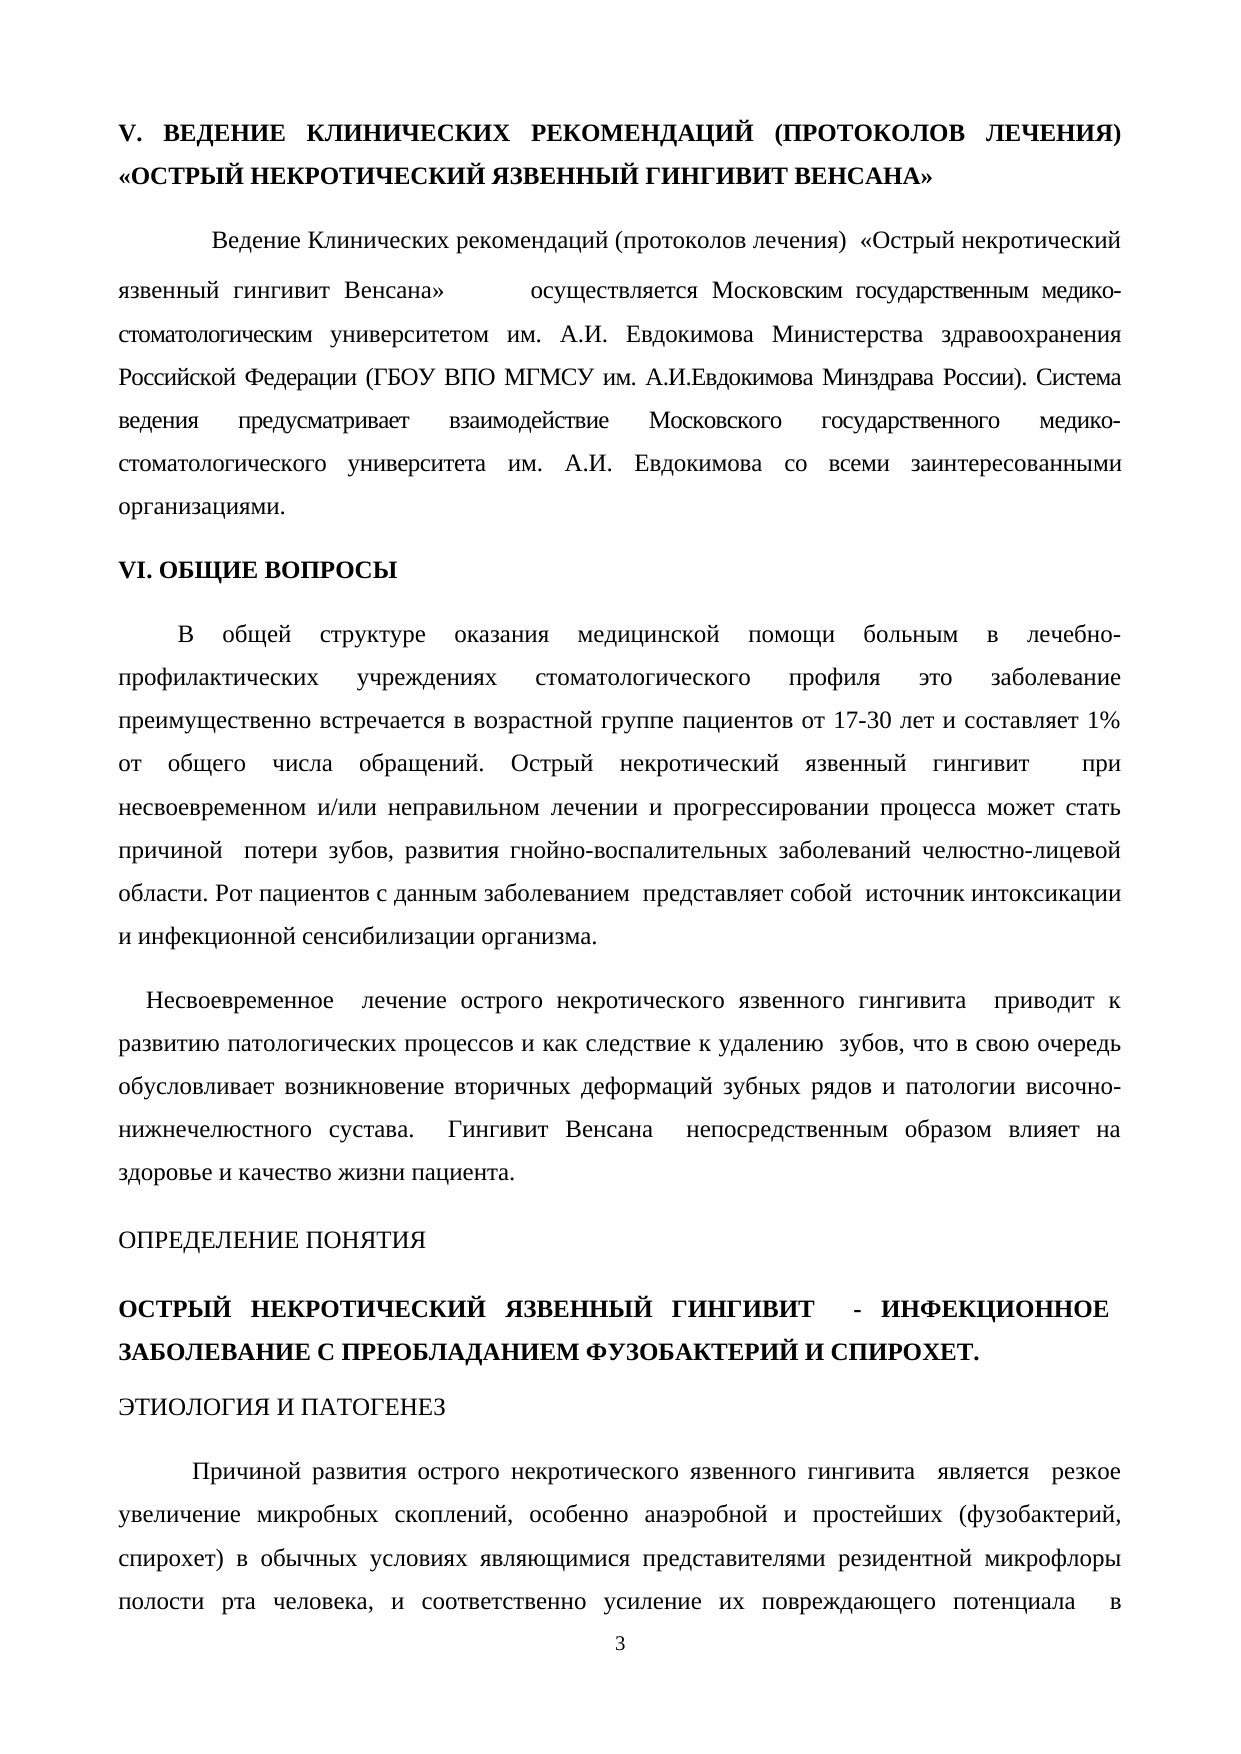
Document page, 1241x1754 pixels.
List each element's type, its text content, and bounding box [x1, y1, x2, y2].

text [118, 1456, 1122, 1614]
text ЭТИОЛОГИЯ И ПАТОГЕНЕЗ [118, 1392, 1122, 1421]
title Острый некротический язвенный гингивит - инфекционное заболевание с преобладанием фузобактерий и спирохет. [118, 1294, 1110, 1366]
text Ведение Клинических рекомендаций (протоколов лечения) «Острый некротический язвенный гингивит Венсана» осуществляется Московским государственным медико-стоматологическим университетом им. А.И. Евдокимова Министерства здравоохранения Российской Федерации (ГБОУ ВПО МГМСУ им. А.И.Евдокимова Минздрава России). Система ведения предусматривает взаимодействие Московского государственного медико-стоматологического университета им. А.И. Евдокимова со всеми заинтересованными организациями. [118, 225, 1122, 520]
text Несвоевременное лечение острого некротического язвенного гингивита приводит к развитию патологических процессов и как следствие к удалению зубов, что в свою очередь обусловливает возникновение вторичных деформаций зубных рядов и патологии височно-нижнечелюстного сустава. Гингивит Венсана непосредственным образом влияет на здоровье и качество жизни пациента. [118, 985, 1122, 1186]
title ОПРЕДЕЛЕНИЕ ПОНЯТИЯ [118, 1226, 1110, 1254]
text В общей структуре оказания медицинской помощи больным в лечебно-профилактических учреждениях стоматологического профиля это заболевание преимущественно встречается в возрастной группе пациентов от 17-30 лет и составляет 1% от общего числа обращений. Острый некротический язвенный гингивит при несвоевременном и/или неправильном лечении и прогрессировании процесса может стать причиной потери зубов, развития гнойно-воспалительных заболеваний челюстно-лицевой области. Рот пациентов с данным заболеванием представляет собой источник интоксикации и инфекционной сенсибилизации организма. [118, 619, 1122, 950]
text VI. ОБЩИЕ ВОПРОСЫ [118, 555, 1122, 584]
text V. ВЕДЕНИЕ КЛИНИЧЕСКИХ РЕКОМЕНДАЦИЙ (ПРОТОКОЛОВ ЛЕЧЕНИЯ) «ОСТРЫЙ НЕКРОТИЧЕСКИЙ ЯЗВЕННЫЙ ГИНГИВИТ ВЕНСАНА» [118, 118, 1122, 190]
